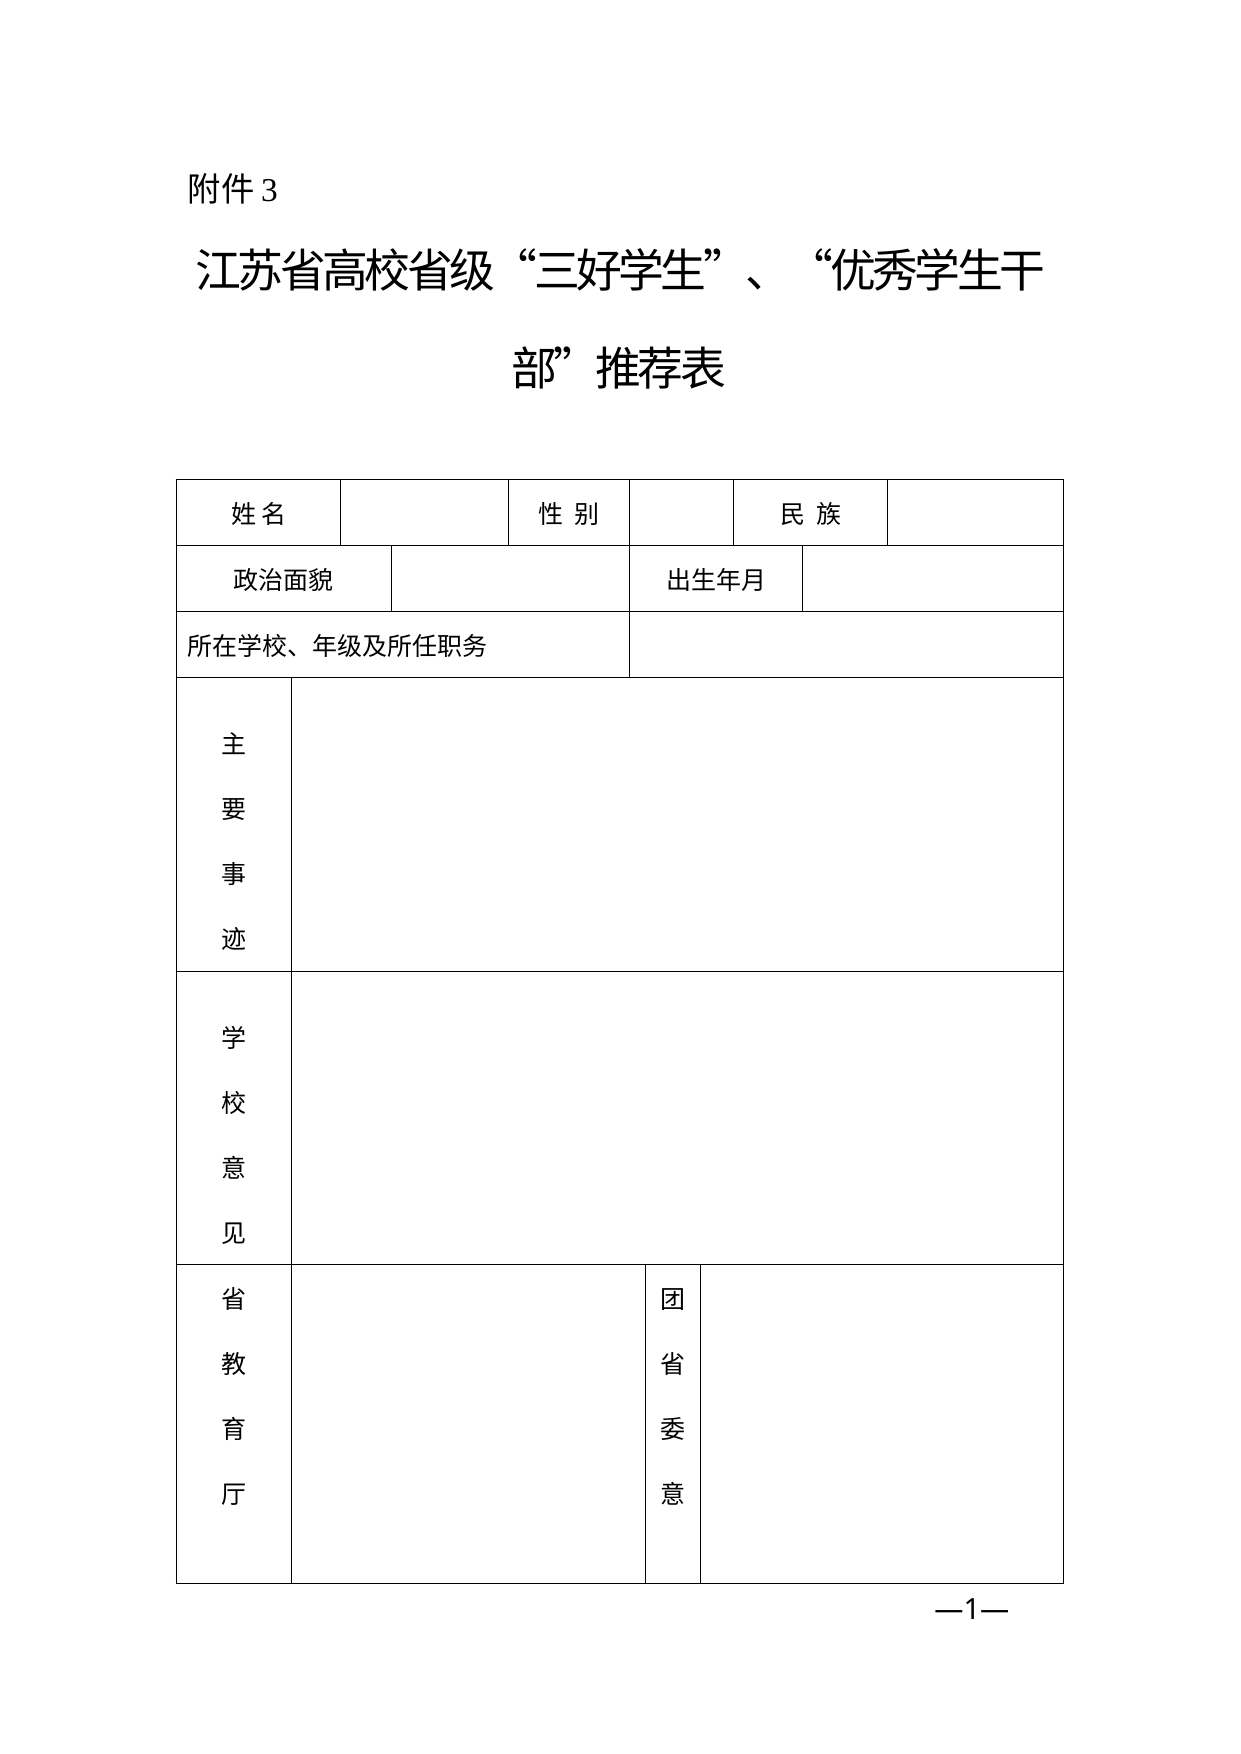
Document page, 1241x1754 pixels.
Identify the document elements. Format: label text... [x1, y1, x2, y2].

table_cell [292, 678, 1063, 971]
table_cell 所在学校、年级及所任职务 [177, 612, 629, 677]
table_cell 省 教 育 厅 意 见 [177, 1265, 291, 1583]
table_header [888, 480, 1063, 545]
table_cell [292, 972, 1063, 1264]
table_cell [701, 1265, 1063, 1583]
table_header 民 族 [734, 480, 887, 545]
table_cell [392, 546, 629, 611]
table_cell [803, 546, 1063, 611]
table_cell [292, 1265, 645, 1583]
table_header 姓 名 [177, 480, 340, 545]
text 附件3 [187, 154, 1053, 219]
table_header 性 别 [509, 480, 629, 545]
table_cell [630, 612, 1063, 677]
table_header [630, 480, 733, 545]
table_cell 学 校 意 见 [177, 972, 291, 1264]
table_cell 出生年月 [630, 546, 802, 611]
text 江苏省高校省级“三好学生”、“优秀学生干部”推荐表 [187, 219, 1053, 414]
table_cell 主 要 事 迹 [177, 678, 291, 971]
table_cell 政治面貌 [177, 546, 391, 611]
table_header [341, 480, 508, 545]
table_cell 团 省 委 意 见 [646, 1265, 700, 1583]
